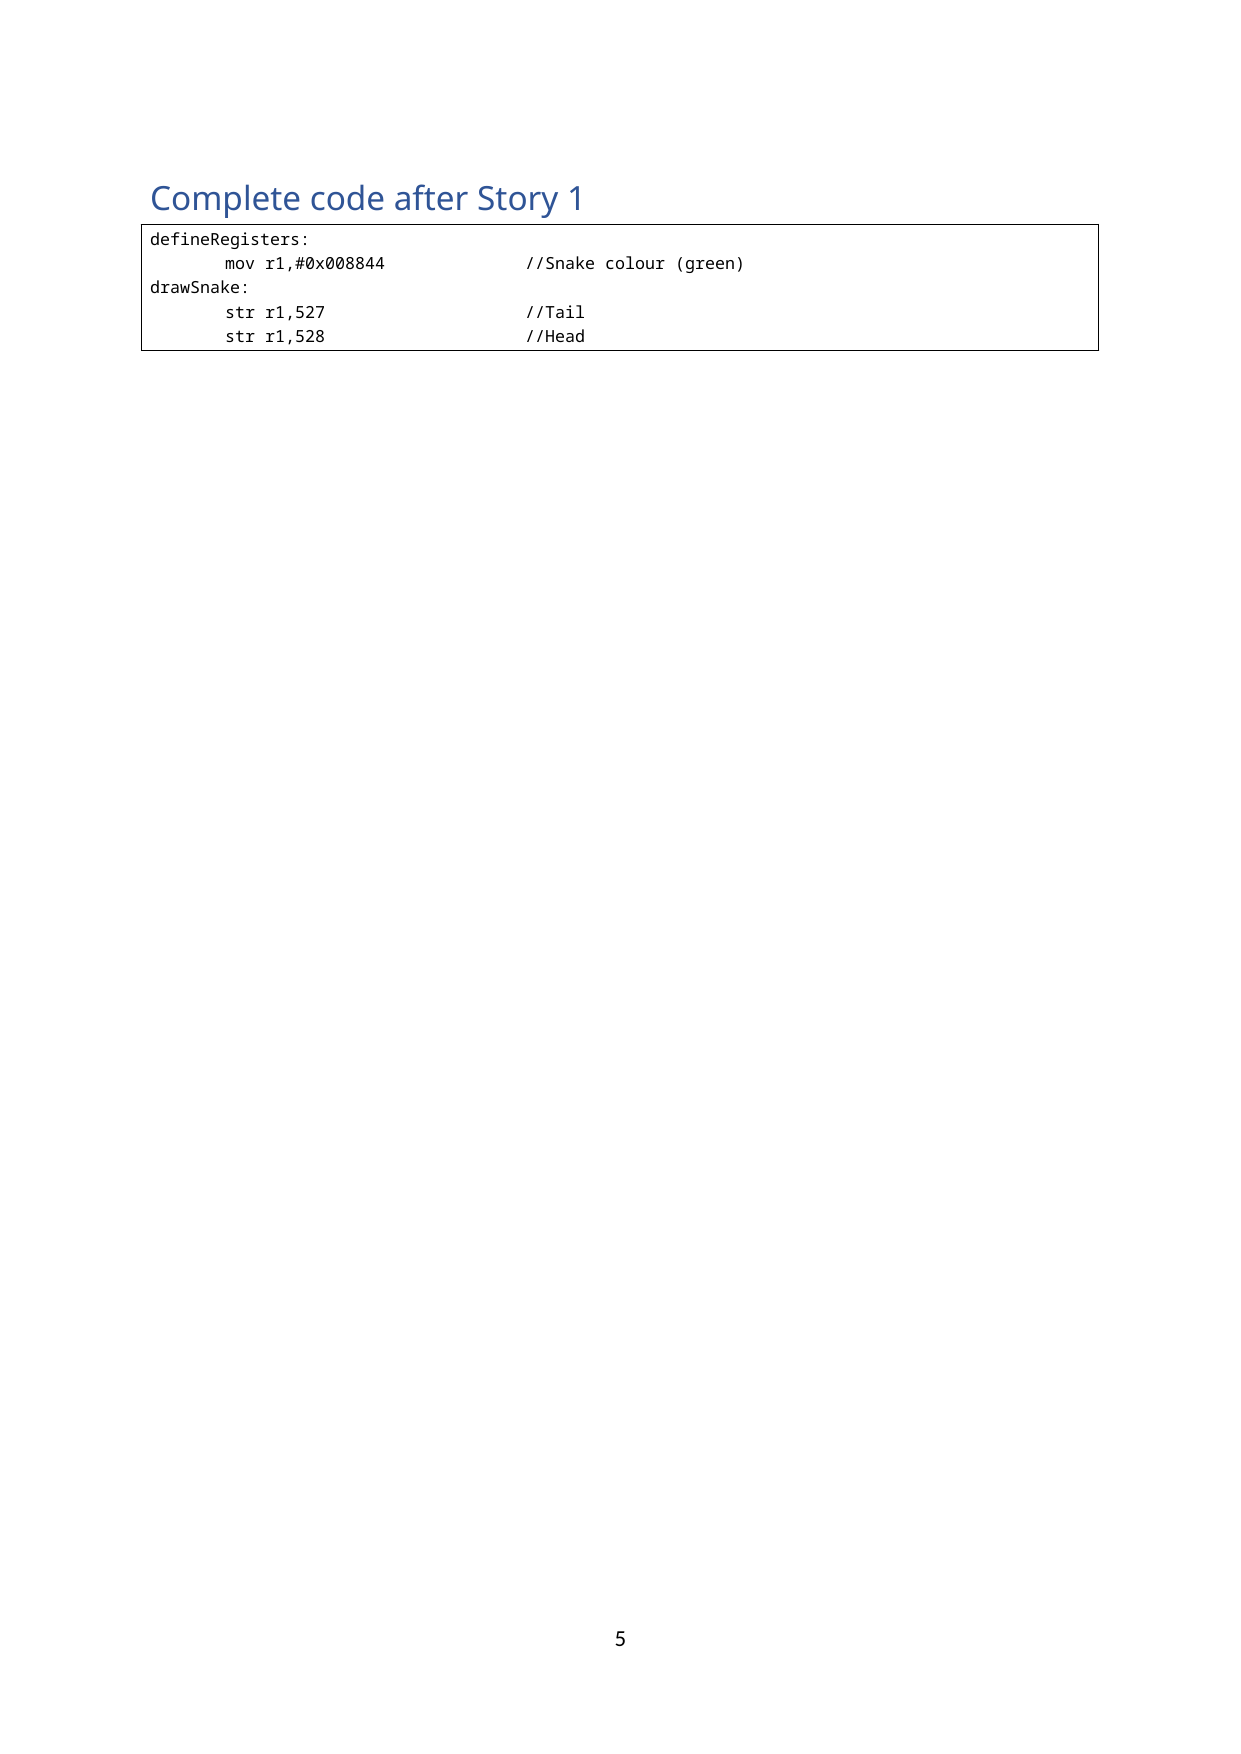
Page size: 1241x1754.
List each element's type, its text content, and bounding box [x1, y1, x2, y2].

text defineRegisters: [142, 225, 1098, 248]
text mov r1,#0x008844 //Snake colour (green) [142, 248, 1098, 273]
text drawSnake: [142, 273, 1098, 297]
text str r1,527 //Tail [142, 297, 1098, 322]
text str r1,528 //Head [142, 322, 1098, 350]
subtitle Complete code after Story 1 [150, 175, 1090, 220]
